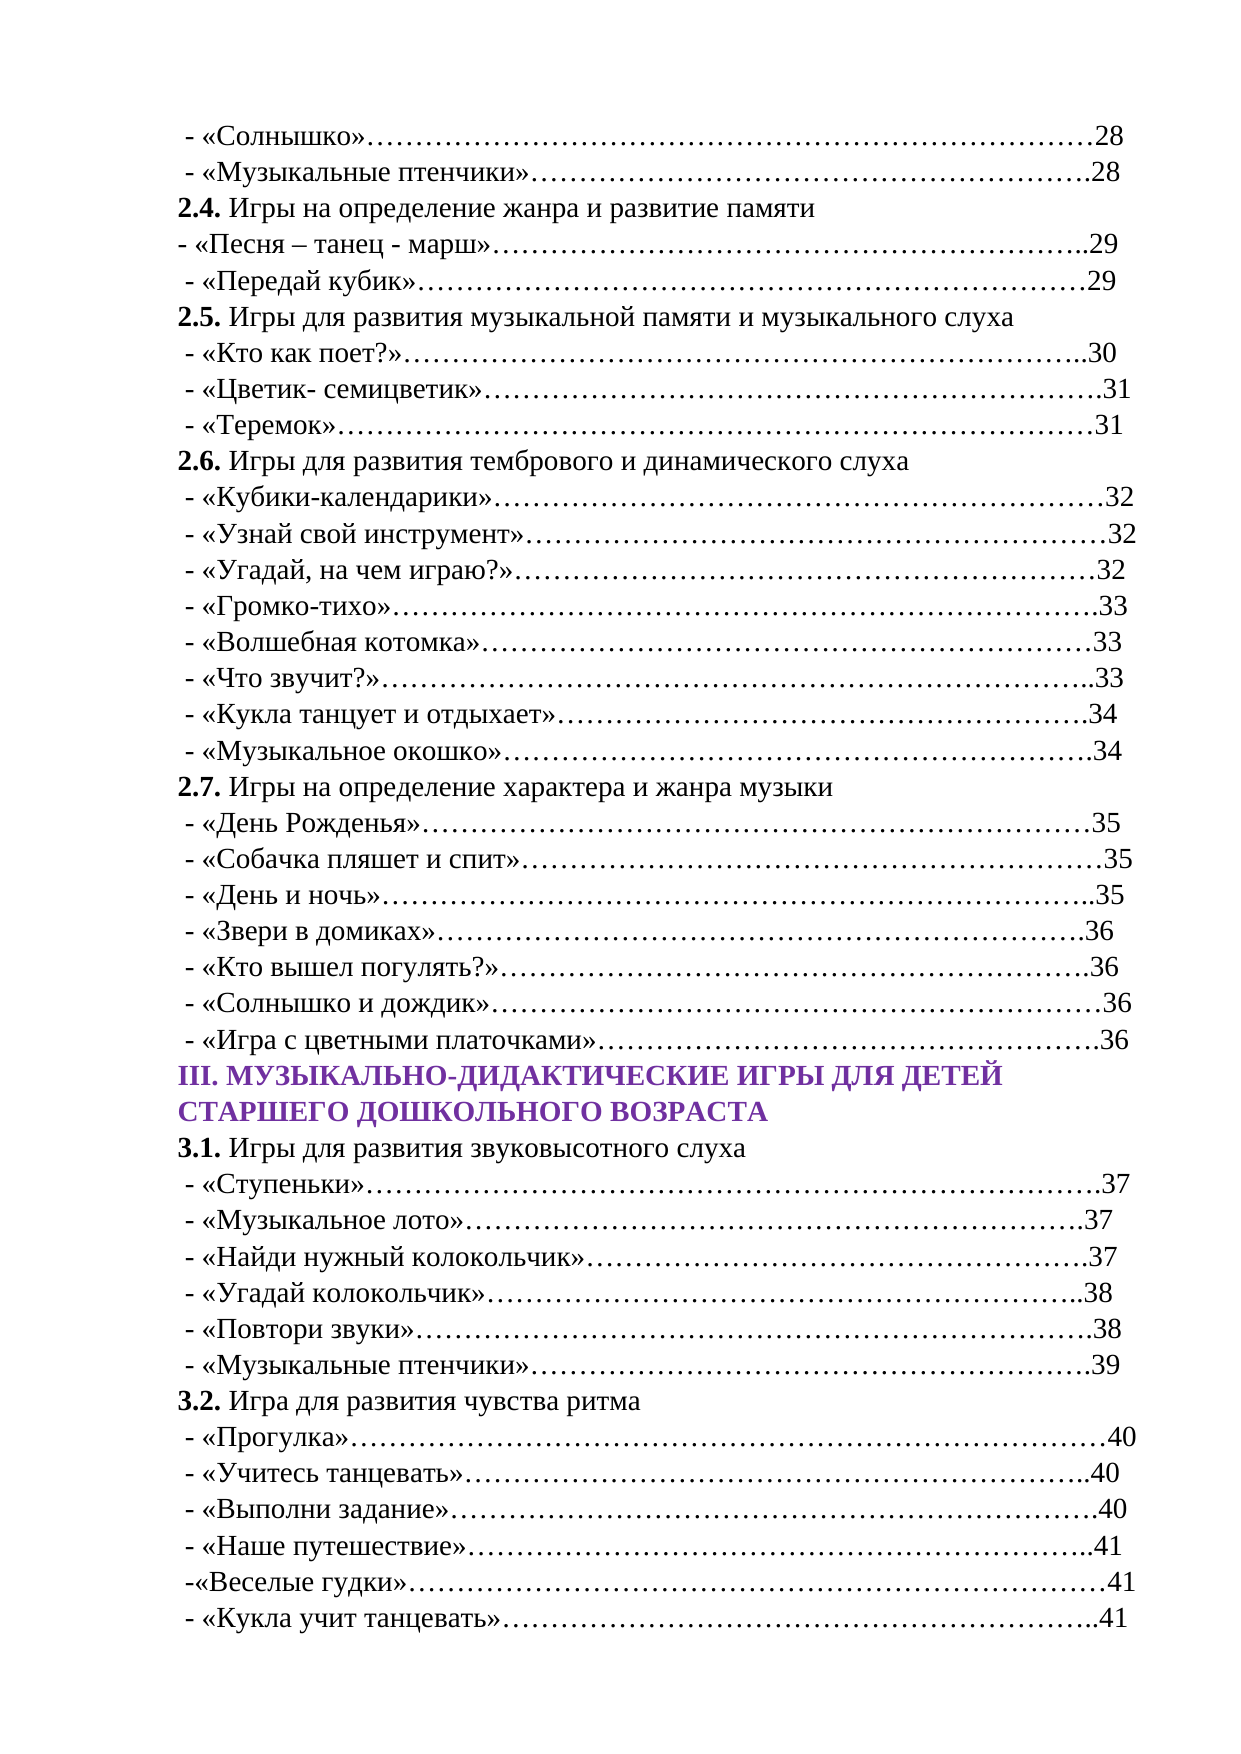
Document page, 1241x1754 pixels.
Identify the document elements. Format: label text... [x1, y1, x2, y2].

text 2.4. Игры на определение жанра и развитие памяти [177, 190, 1152, 224]
text - «Кто как поет?»……………………………………………………………..30 [177, 335, 1152, 368]
text - «Кто вышел погулять?»…………………………………………………….36 [177, 949, 1152, 983]
text - «Песня – танец - марш»……………………………………………………..29 [177, 227, 1152, 260]
text - «Кубики-календарики»………………………………………………………32 [177, 479, 1152, 513]
text - «Повтори звуки»…………………………………………………………….38 [177, 1311, 1152, 1344]
text -«Веселые гудки»………………………………………………………………41 [177, 1564, 1152, 1597]
text - «Найди нужный колокольчик»…………………………………………….37 [177, 1239, 1152, 1272]
text - «Волшебная котомка»………………………………………………………33 [177, 624, 1152, 658]
text ІІІ. МУЗЫКАЛЬНО-ДИДАКТИЧЕСКИЕ ИГРЫ ДЛЯ ДЕТЕЙ СТАРШЕГО ДОШКОЛЬНОГО ВОЗРАСТА [177, 1058, 1152, 1128]
text - «День и ночь»………………………………………………………………..35 [177, 877, 1152, 911]
text - «Учитесь танцевать»………………………………………………………..40 [177, 1456, 1152, 1489]
text - «Выполни задание»………………………………………………………….40 [177, 1492, 1152, 1525]
text - «День Рожденья»……………………………………………………………35 [177, 805, 1152, 838]
text - «Кукла учит танцевать»……………………………………………………..41 [177, 1600, 1152, 1634]
text - «Наше путешествие»………………………………………………………..41 [177, 1528, 1152, 1561]
text - «Музыкальные птенчики»………………………………………………….28 [177, 154, 1152, 188]
text - «Громко-тихо»……………………………………………………………….33 [177, 588, 1152, 622]
text 2.6. Игры для развития тембрового и динамического слуха [177, 443, 1152, 477]
text 2.7. Игры на определение характера и жанра музыки [177, 769, 1152, 802]
text - «Собачка пляшет и спит»……………………………………………………35 [177, 841, 1152, 874]
text - «Прогулка»……………………………………………………………………40 [177, 1419, 1152, 1453]
text - «Игра с цветными платочками»…………………………………………….36 [177, 1022, 1152, 1055]
text - «Музыкальные птенчики»………………………………………………….39 [177, 1347, 1152, 1381]
text - «Солнышко»…………………………………………………………………28 [177, 118, 1152, 152]
text - «Передай кубик»……………………………………………………………29 [177, 263, 1152, 296]
text - «Что звучит?»………………………………………………………………..33 [177, 660, 1152, 694]
text - «Музыкальное окошко»…………………………………………………….34 [177, 733, 1152, 766]
text 2.5. Игры для развития музыкальной памяти и музыкального слуха [177, 299, 1152, 332]
text - «Кукла танцует и отдыхает»……………………………………………….34 [177, 696, 1152, 730]
text 3.1. Игры для развития звуковысотного слуха [177, 1130, 1152, 1164]
text - «Теремок»……………………………………………………………………31 [177, 407, 1152, 441]
text - «Цветик- семицветик»……………………………………………………….31 [177, 371, 1152, 405]
text - «Солнышко и дождик»………………………………………………………36 [177, 986, 1152, 1019]
text - «Узнай свой инструмент»……………………………………………………32 [177, 516, 1152, 549]
text - «Ступеньки»………………………………………………………………….37 [177, 1166, 1152, 1200]
text - «Звери в домиках»………………………………………………………….36 [177, 913, 1152, 947]
text - «Угадай, на чем играю?»……………………………………………………32 [177, 552, 1152, 585]
text 3.2. Игра для развития чувства ритма [177, 1383, 1152, 1417]
text - «Угадай колокольчик»……………………………………………………..38 [177, 1275, 1152, 1308]
text - «Музыкальное лото»……………………………………………………….37 [177, 1202, 1152, 1236]
